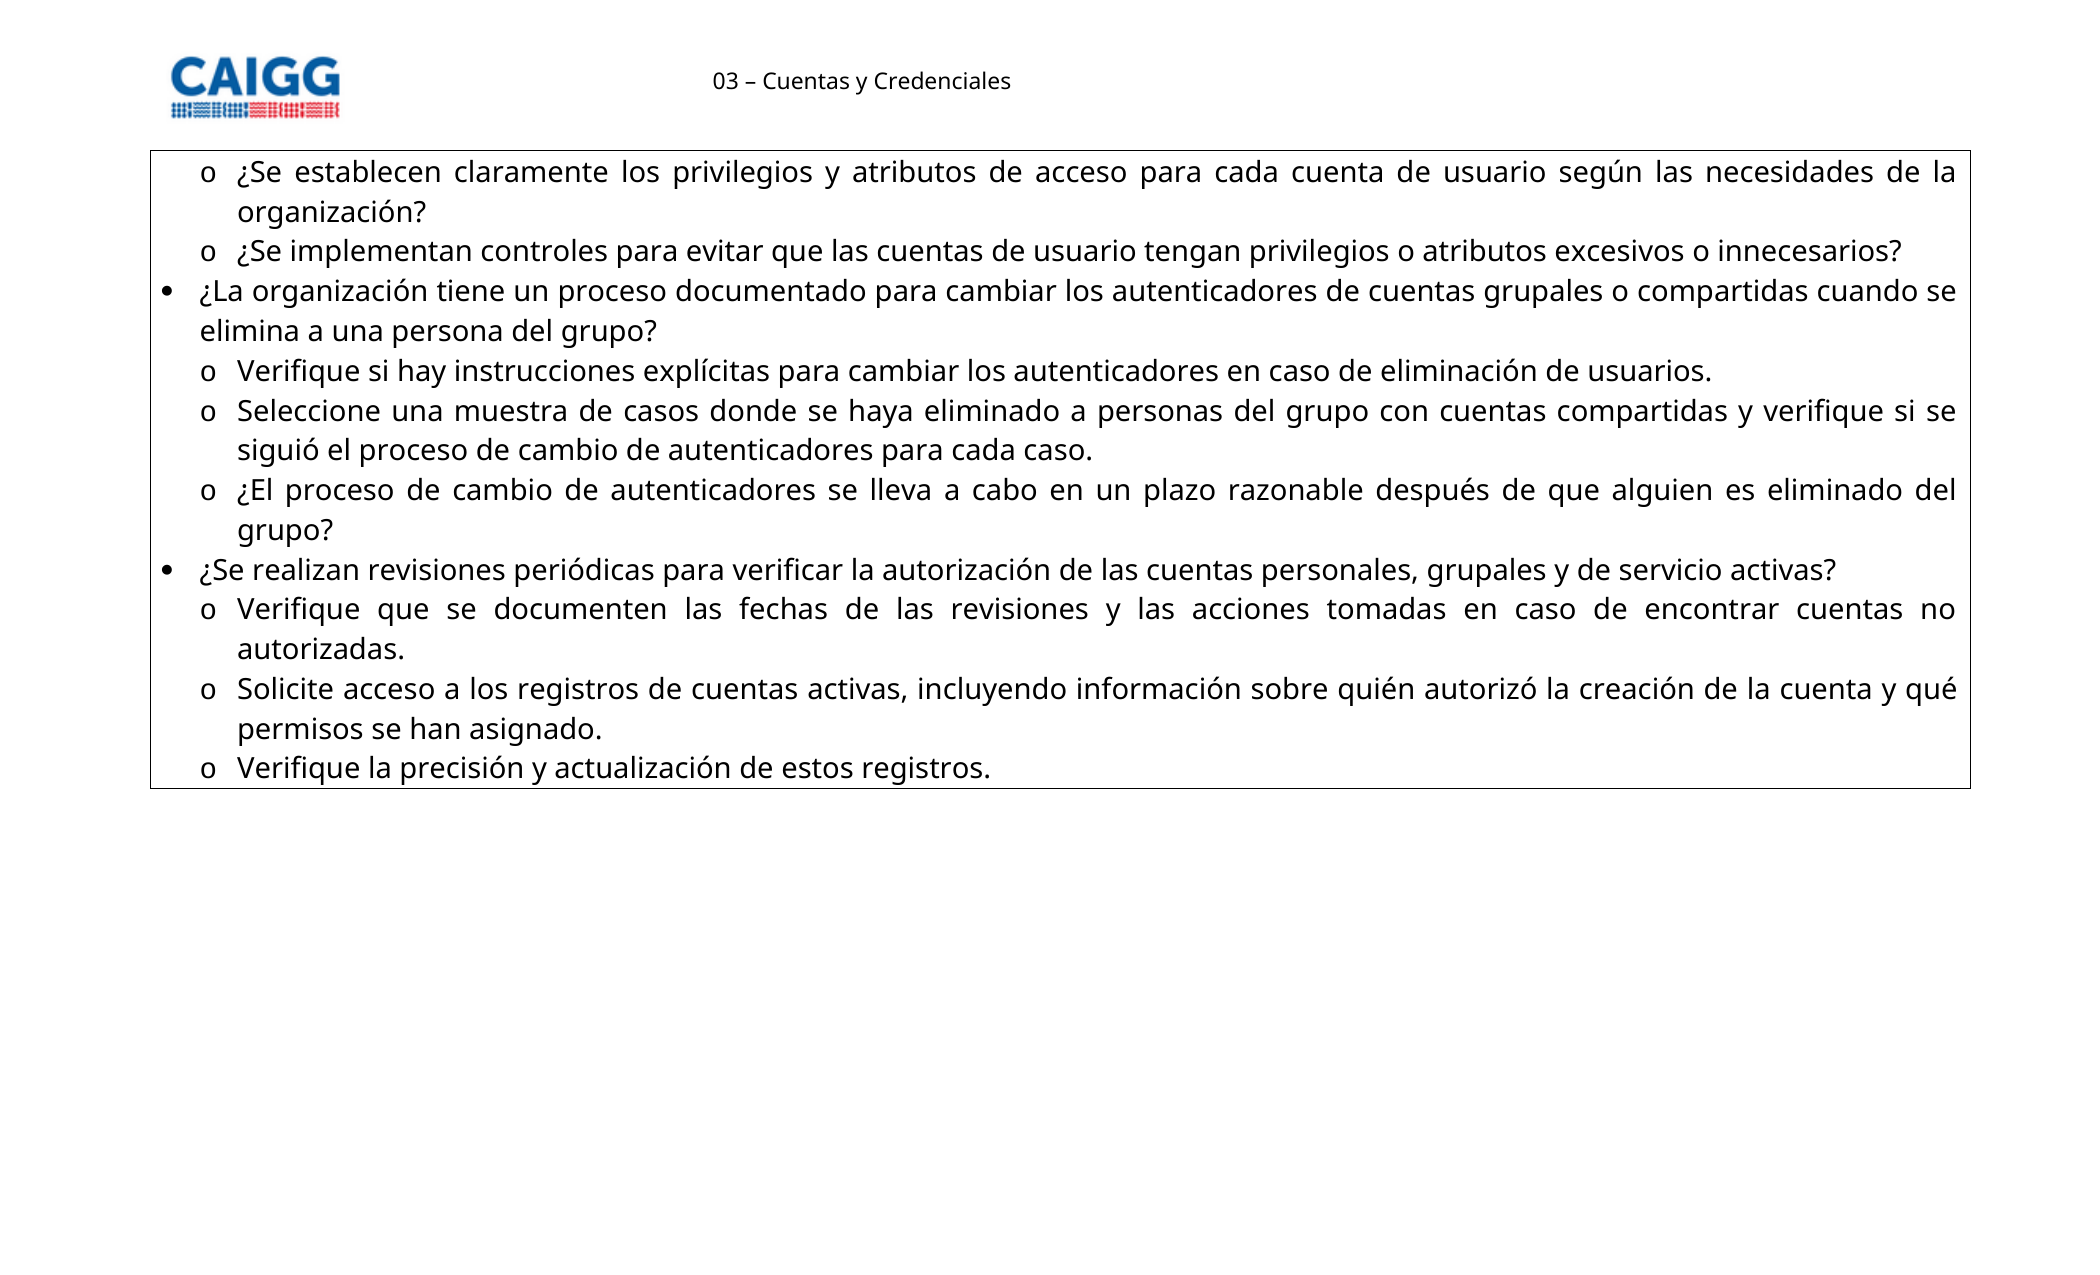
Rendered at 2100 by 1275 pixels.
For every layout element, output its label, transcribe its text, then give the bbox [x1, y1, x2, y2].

picture [140, 35, 379, 150]
